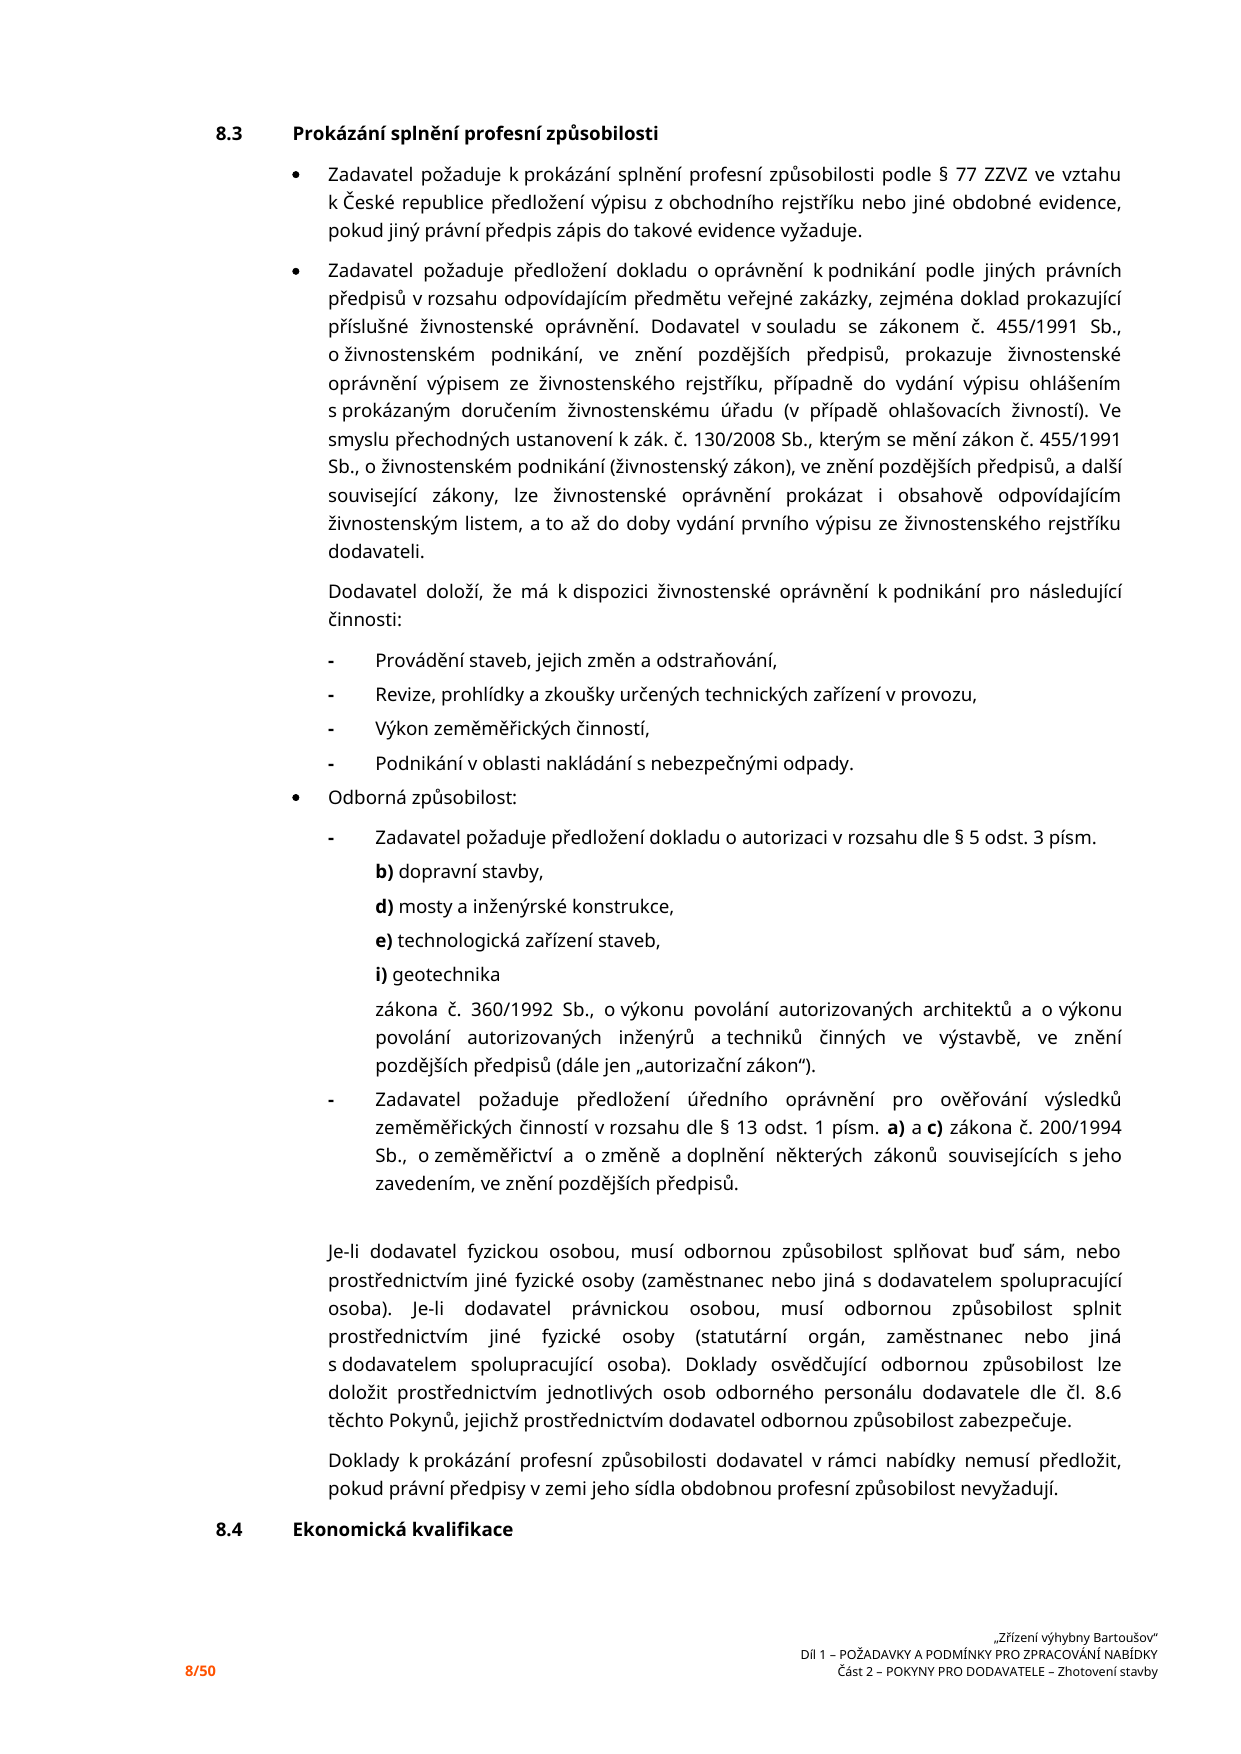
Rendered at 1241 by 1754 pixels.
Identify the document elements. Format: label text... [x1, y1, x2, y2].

list d) mosty a inženýrské konstrukce, [375, 893, 1122, 919]
text Odborná způsobilost: [292, 784, 1122, 809]
text Zadavatel požaduje k prokázání splnění profesní způsobilosti podle § 77 ZZVZ ve vztahu k České republice předložení výpisu z obchodního rejstříku nebo jiné obdobné evidence, pokud jiný právní předpis zápis do takové evidence vyžaduje. [292, 161, 1122, 243]
text Je-li dodavatel fyzickou osobou, musí odbornou způsobilost splňovat buď sám, nebo prostřednictvím jiné fyzické osoby (zaměstnanec nebo jiná s dodavatelem spolupracující osoba). Je-li dodavatel právnickou osobou, musí odbornou způsobilost splnit prostřednictvím jiné fyzické osoby (statutární orgán, zaměstnanec nebo jiná s dodavatelem spolupracující osoba). Doklady osvědčující odbornou způsobilost lze doložit prostřednictvím jednotlivých osob odborného personálu dodavatele dle čl. 8.6 těchto Pokynů, jejichž prostřednictvím dodavatel odbornou způsobilost zabezpečuje. [328, 1239, 1122, 1432]
list b) dopravní stavby, [375, 859, 1122, 884]
text Výkon zeměměřických činností, [328, 716, 1122, 741]
text Zadavatel požaduje předložení dokladu o oprávnění k podnikání podle jiných právních předpisů v rozsahu odpovídajícím předmětu veřejné zakázky, zejména doklad prokazující příslušné živnostenské oprávnění. Dodavatel v souladu se zákonem č. 455/1991 Sb., o živnostenském podnikání, ve znění pozdějších předpisů, prokazuje živnostenské oprávnění výpisem ze živnostenského rejstříku, případně do vydání výpisu ohlášením s prokázaným doručením živnostenskému úřadu (v případě ohlašovacích živností). Ve smyslu přechodných ustanovení k zák. č. 130/2008 Sb., kterým se mění zákon č. 455/1991 Sb., o živnostenském podnikání (živnostenský zákon), ve znění pozdějších předpisů, a další související zákony, lze živnostenské oprávnění prokázat i obsahově odpovídajícím živnostenským listem, a to až do doby vydání prvního výpisu ze živnostenského rejstříku dodavateli. [292, 258, 1122, 563]
text Podnikání v oblasti nakládání s nebezpečnými odpady. [328, 750, 1122, 775]
list e) technologická zařízení staveb, [375, 927, 1122, 953]
text Prokázání splnění profesní způsobilosti [216, 121, 1122, 146]
list i) geotechnika [375, 962, 1122, 987]
text Provádění staveb, jejich změn a odstraňování, [328, 647, 1122, 672]
text Zadavatel požaduje předložení dokladu o autorizaci v rozsahu dle § 5 odst. 3 písm. [328, 824, 1122, 850]
text Zadavatel požaduje předložení úředního oprávnění pro ověřování výsledků zeměměřických činností v rozsahu dle § 13 odst. 1 písm. a) a c) zákona č. 200/1994 Sb., o zeměměřictví a o změně a doplnění některých zákonů souvisejících s jeho zavedením, ve znění pozdějších předpisů. [328, 1086, 1122, 1196]
text Doklady k prokázání profesní způsobilosti dodavatel v rámci nabídky nemusí předložit, pokud právní předpisy v zemi jeho sídla obdobnou profesní způsobilost nevyžadují. [328, 1447, 1122, 1501]
text Ekonomická kvalifikace [216, 1516, 1122, 1542]
list zákona č. 360/1992 Sb., o výkonu povolání autorizovaných architektů a o výkonu povolání autorizovaných inženýrů a techniků činných ve výstavbě, ve znění pozdějších předpisů (dále jen „autorizační zákon“). [375, 996, 1122, 1077]
text Revize, prohlídky a zkoušky určených technických zařízení v provozu, [328, 681, 1122, 707]
text Dodavatel doloží, že má k dispozici živnostenské oprávnění k podnikání pro následující činnosti: [328, 578, 1122, 632]
